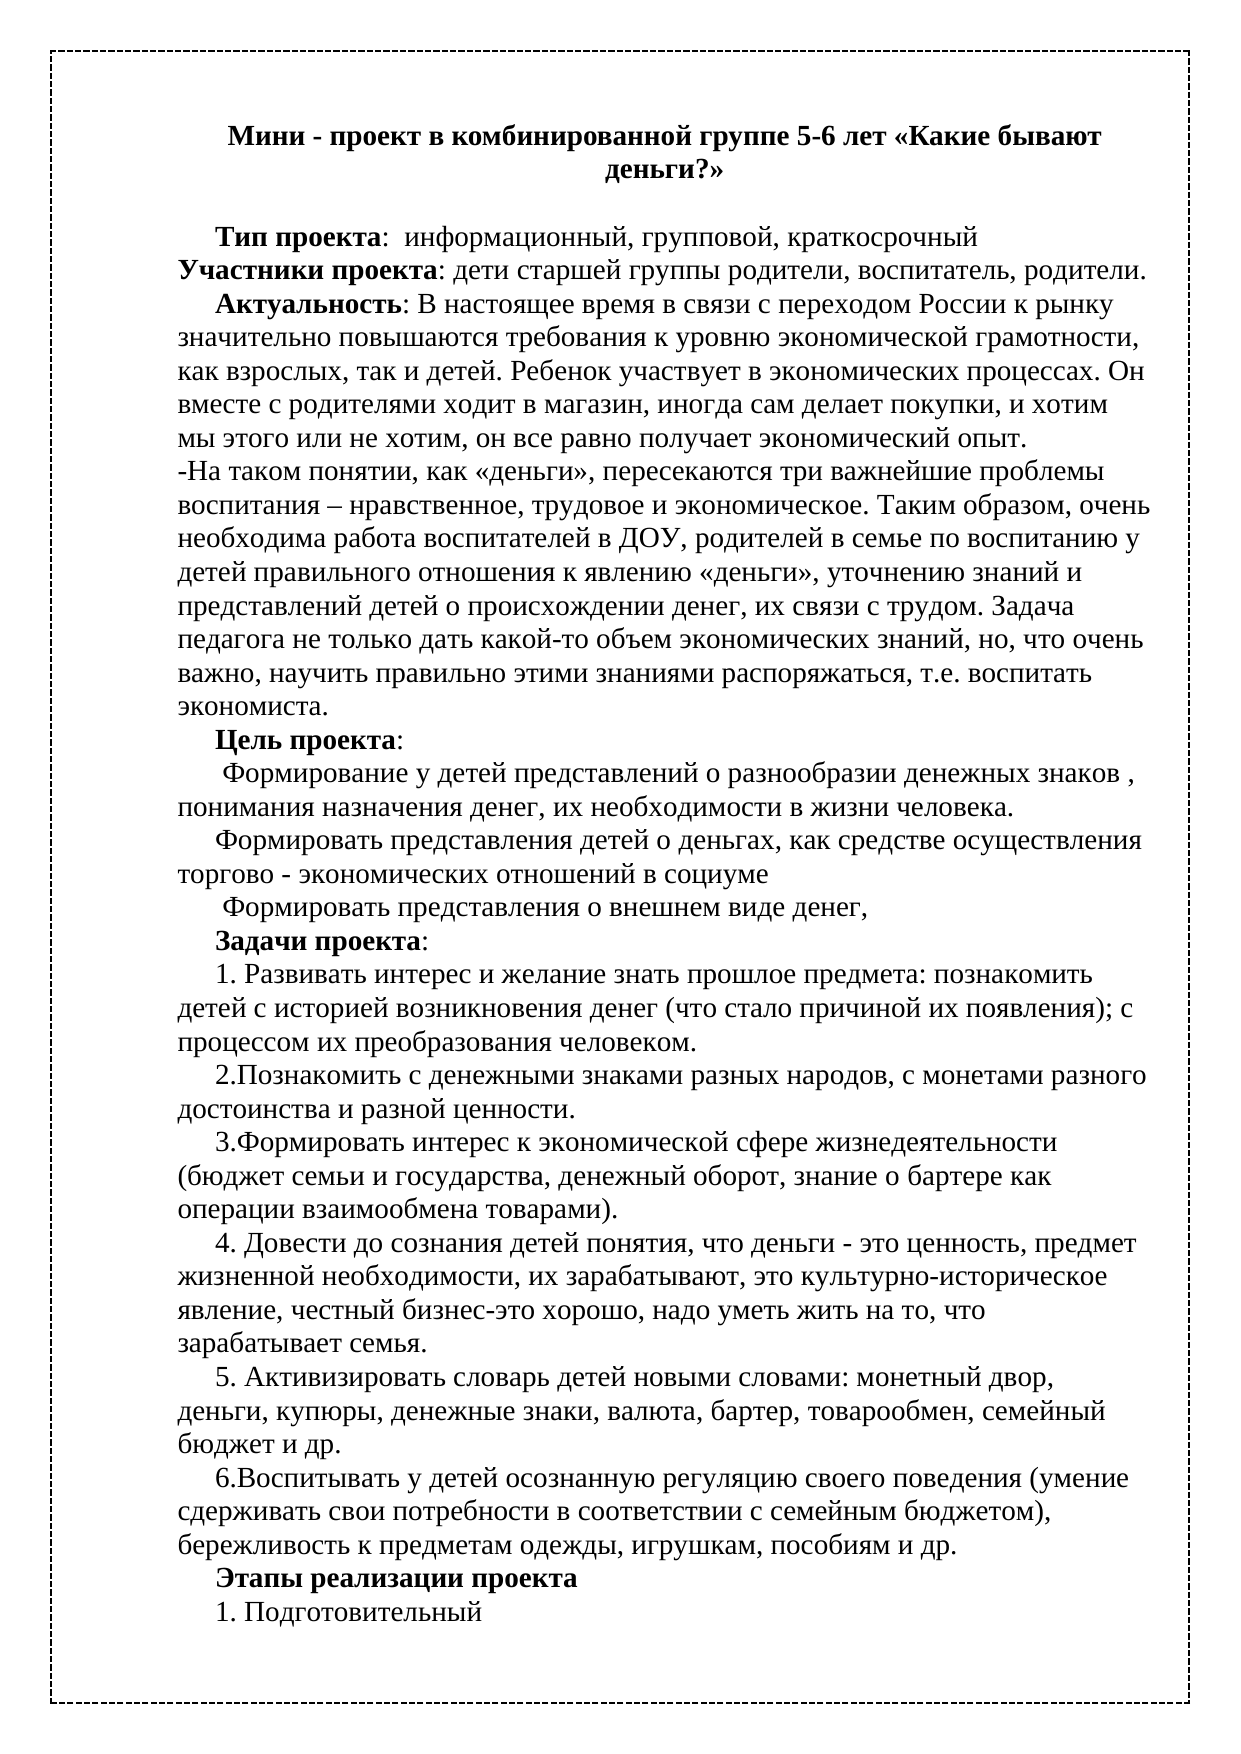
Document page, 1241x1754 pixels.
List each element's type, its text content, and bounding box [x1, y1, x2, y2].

text 1. Подготовительный [177, 1594, 1152, 1627]
text 1. Развивать интерес и желание знать прошлое предмета: познакомить детей с историей возникновения денег (что стало причиной их появления); с процессом их преобразования человеком. [177, 957, 1152, 1057]
text Мини - проект в комбинированной группе 5-6 лет «Какие бывают деньги?» [177, 118, 1152, 185]
text 5. Активизировать словарь детей новыми словами: монетный двор, деньги, купюры, денежные знаки, валюта, бартер, товарообмен, семейный бюджет и др. [177, 1359, 1152, 1460]
text Тип проекта: информационный, групповой, краткосрочный [177, 219, 1152, 252]
text 4. Довести до сознания детей понятия, что деньги - это ценность, предмет жизненной необходимости, их зарабатывают, это культурно-историческое явление, честный бизнес-это хорошо, надо уметь жить на то, что зарабатывает семья. [177, 1225, 1152, 1359]
text Актуальность: В настоящее время в связи с переходом России к рынку значительно повышаются требования к уровню экономической грамотности, как взрослых, так и детей. Ребенок участвует в экономических процессах. Он вместе с родителями ходит в магазин, иногда сам делает покупки, и хотим мы этого или не хотим, он все равно получает экономический опыт. -На таком понятии, как «деньги», пересекаются три важнейшие проблемы воспитания – нравственное, трудовое и экономическое. Таким образом, очень необходима работа воспитателей в ДОУ, родителей в семье по воспитанию у детей правильного отношения к явлению «деньги», уточнению знаний и представлений детей о происхождении денег, их связи с трудом. Задача педагога не только дать какой-то объем экономических знаний, но, что очень важно, научить правильно этими знаниями распоряжаться, т.е. воспитать экономиста. [177, 286, 1152, 722]
text 6.Воспитывать у детей осознанную регуляцию своего поведения (умение сдерживать свои потребности в соответствии с семейным бюджетом), бережливость к предметам одежды, игрушкам, пособиям и др. [177, 1460, 1152, 1560]
text 2.Познакомить с денежными знаками разных народов, с монетами разного достоинства и разной ценности. [177, 1057, 1152, 1124]
text Формировать представления о внешнем виде денег, [177, 889, 1152, 923]
text Цель проекта: [177, 722, 1152, 755]
text Участники проекта: дети старшей группы родители, воспитатель, родители. [177, 252, 1152, 286]
text 3.Формировать интерес к экономической сфере жизнедеятельности (бюджет семьи и государства, денежный оборот, знание о бартере как операции взаимообмена товарами). [177, 1124, 1152, 1225]
text Задачи проекта: [177, 923, 1152, 957]
text Этапы реализации проекта [177, 1560, 1152, 1594]
text Формирование у детей представлений о разнообразии денежных знаков , понимания назначения денег, их необходимости в жизни человека. [177, 755, 1152, 822]
text Формировать представления детей о деньгах, как средстве осуществления торгово - экономических отношений в социуме [177, 822, 1152, 889]
